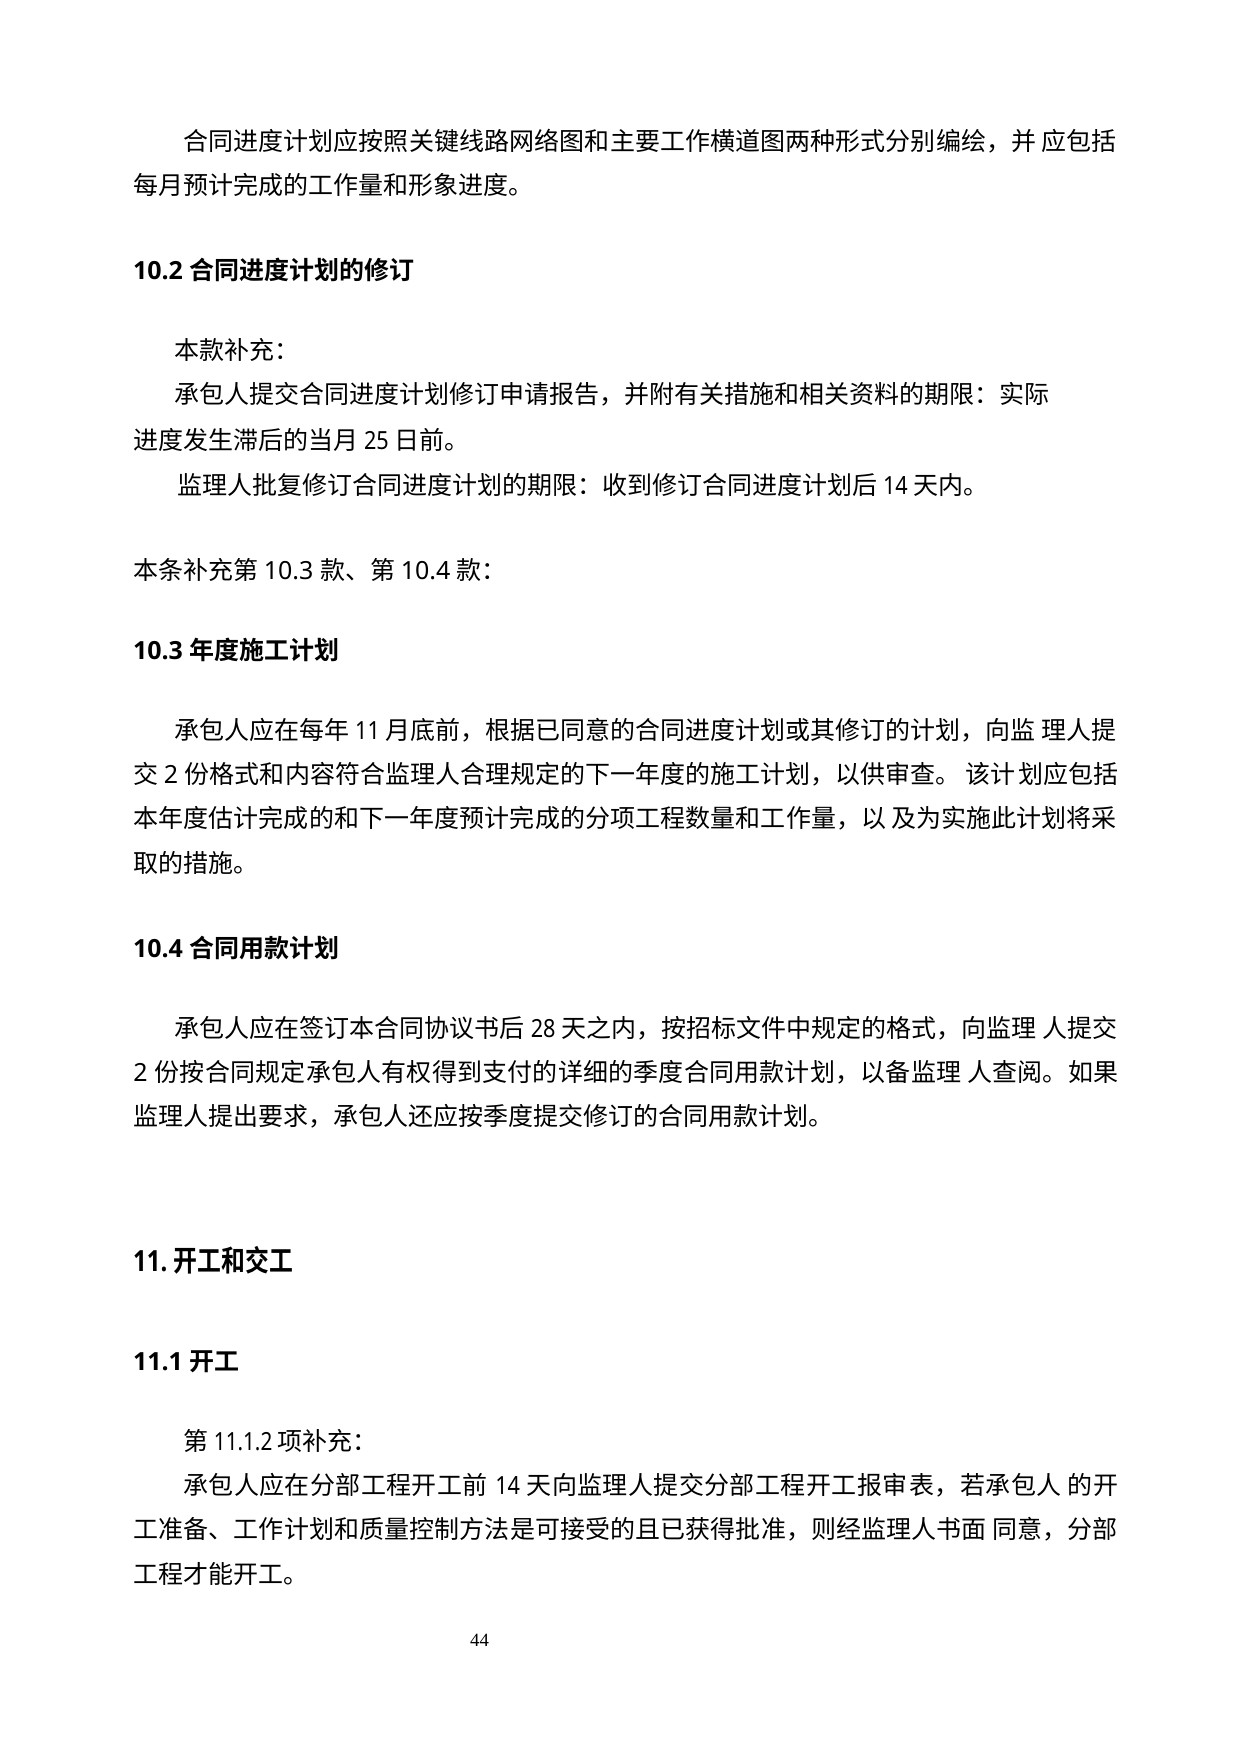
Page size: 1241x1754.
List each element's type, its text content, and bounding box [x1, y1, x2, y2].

text 本条补充第 10.3 款、第 10.4 款： [133, 549, 1124, 589]
text 承包人应在签订本合同协议书后 28 天之内，按招标文件中规定的格式，向监理 人提交 2 份按合同规定承包人有权得到支付的详细的季度合同用款计划，以备监理 人查阅。如果监理人提出要求，承包人还应按季度提交修订的合同用款计划。 [133, 1006, 1119, 1135]
text 10.4 合同用款计划 [133, 927, 634, 967]
text 监理人批复修订合同进度计划的期限：收到修订合同进度计划后 14 天内。 [174, 464, 1068, 504]
text 进度发生滞后的当月 25 日前。 [133, 419, 1068, 459]
text 合同进度计划应按照关键线路网络图和主要工作横道图两种形式分别编绘，并 应包括每月预计完成的工作量和形象进度。 [133, 119, 1118, 203]
text 11.1 开工 [133, 1339, 634, 1379]
text 承包人提交合同进度计划修订申请报告，并附有关措施和相关资料的期限：实际 [174, 373, 1119, 413]
text 承包人应在分部工程开工前 14 天向监理人提交分部工程开工报审表，若承包人 的开工准备、工作计划和质量控制方法是可接受的且已获得批准，则经监理人书面 同意，分部工程才能开工。 [133, 1463, 1119, 1593]
text 11. 开工和交工 [133, 1219, 659, 1299]
text 10.2 合同进度计划的修订 [133, 249, 634, 289]
text 10.3 年度施工计划 [133, 629, 634, 669]
text 本款补充： [174, 329, 1119, 369]
text 第 11.1.2 项补充： [183, 1419, 1124, 1459]
text 承包人应在每年 11 月底前，根据已同意的合同进度计划或其修订的计划，向监 理人提交 2 份格式和内容符合监理人合理规定的下一年度的施工计划，以供审查。 该计划应包括本年度估计完成的和下一年度预计完成的分项工程数量和工作量，以 及为实施此计划将采取的措施。 [133, 708, 1119, 881]
